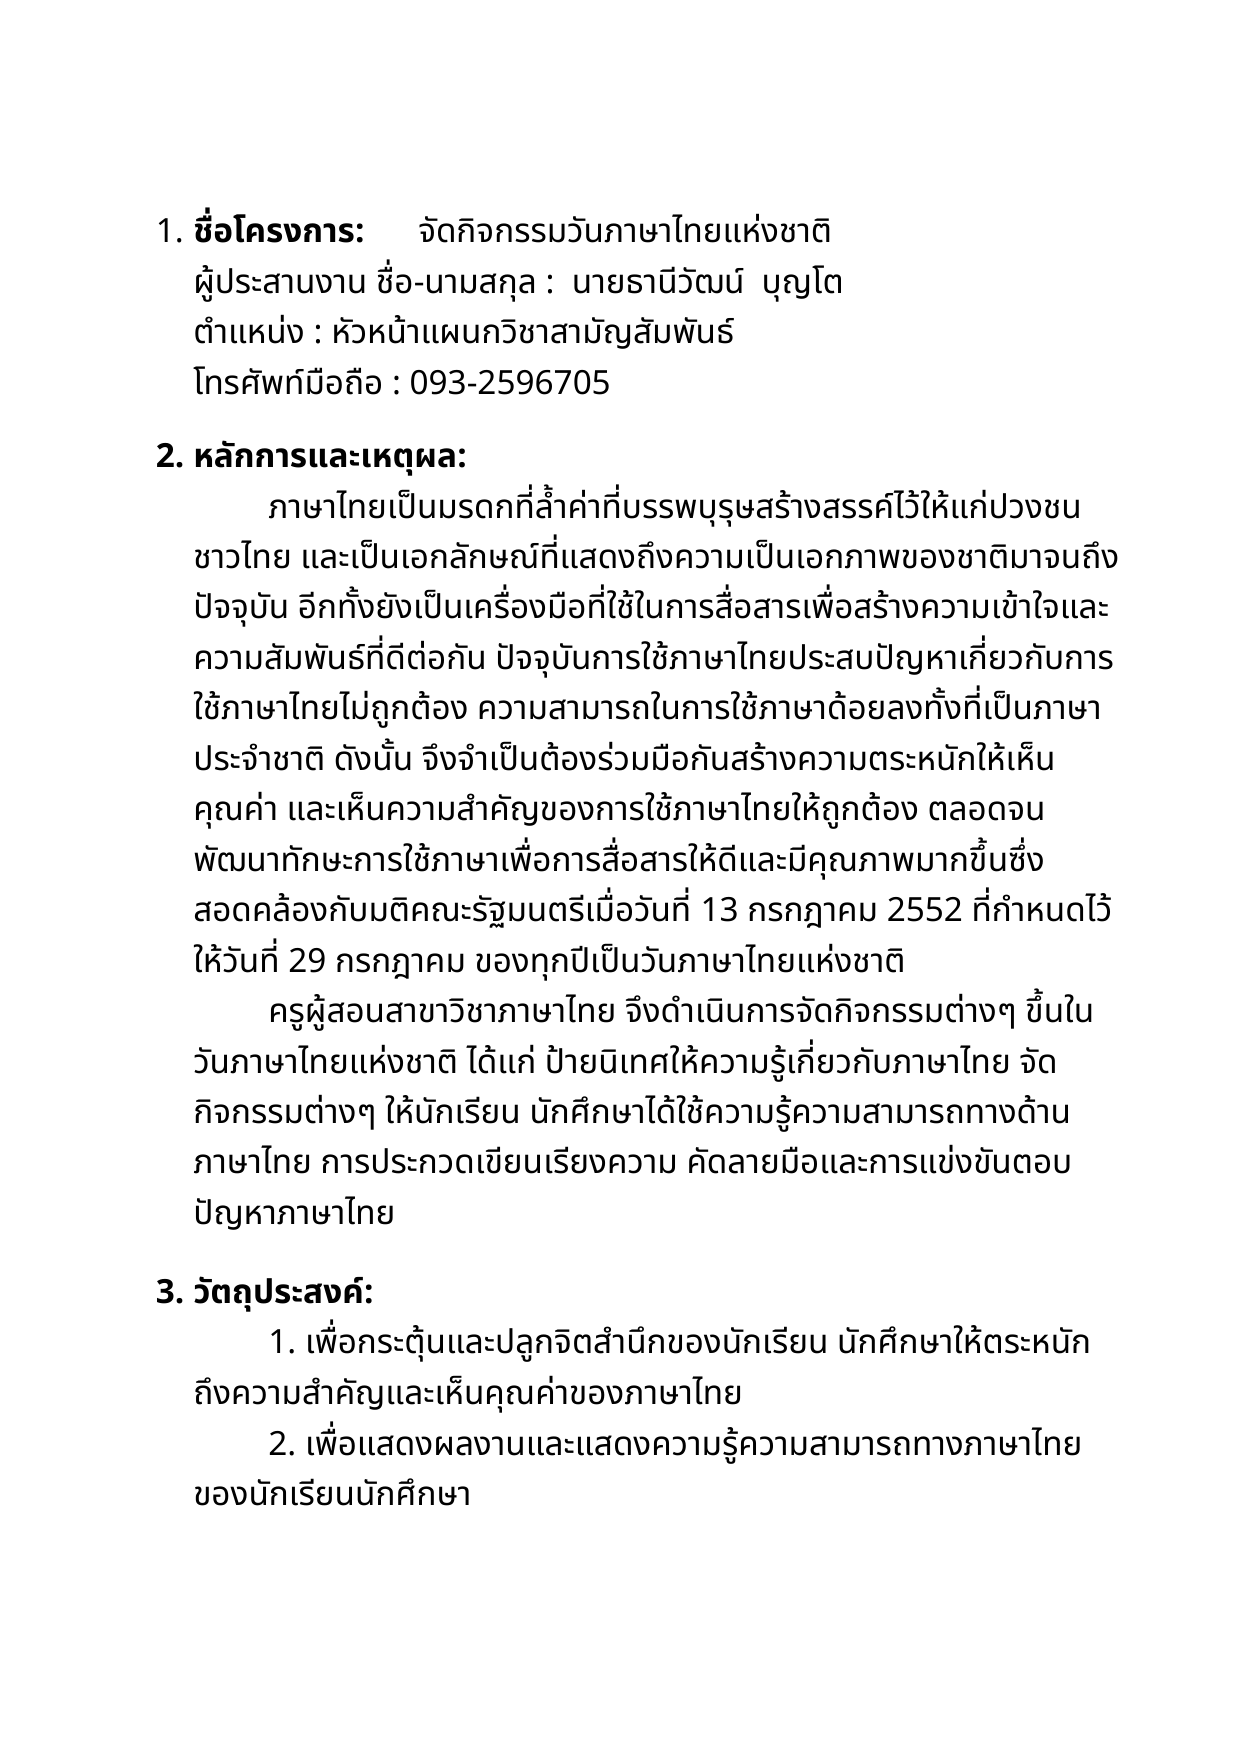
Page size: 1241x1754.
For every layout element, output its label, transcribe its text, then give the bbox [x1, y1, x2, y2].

list ตำแหน่ง : หัวหน้าแผนกวิชาสามัญสัมพันธ์ [193, 308, 1122, 359]
list 1. เพื่อกระตุ้นและปลูกจิตสำนึกของนักเรียน นักศึกษาให้ตระหนักถึงความสำคัญและเห็นคุณค่าของภาษาไทย [193, 1318, 1122, 1419]
list ชื่อโครงการ: จัดกิจกรรมวันภาษาไทยแห่งชาติ [156, 207, 1122, 257]
list 2. เพื่อแสดงผลงานและแสดงความรู้ความสามารถทางภาษาไทยของนักเรียนนักศึกษา [193, 1419, 1122, 1520]
list ครูผู้สอนสาขาวิชาภาษาไทย จึงดำเนินการจัดกิจกรรมต่างๆ ขึ้นในวันภาษาไทยแห่งชาติ ได้แก่ ป้ายนิเทศให้ความรู้เกี่ยวกับภาษาไทย จัดกิจกรรมต่างๆ ให้นักเรียน นักศึกษาได้ใช้ความรู้ความสามารถทางด้านภาษาไทย การประกวดเขียนเรียงความ คัดลายมือและการแข่งขันตอบปัญหาภาษาไทย [193, 987, 1122, 1239]
list โทรศัพท์มือถือ : 093-2596705 [193, 359, 1122, 409]
list ผู้ประสานงาน ชื่อ-นามสกุล : นายธานีวัฒน์ บุญโต [193, 257, 1122, 308]
list หลักการและเหตุผล: [156, 432, 1122, 483]
list วัตถุประสงค์: [156, 1268, 1122, 1318]
list ภาษาไทยเป็นมรดกที่ล้ำค่าที่บรรพบุรุษสร้างสรรค์ไว้ให้แก่ปวงชนชาวไทย และเป็นเอกลักษณ์ที่แสดงถึงความเป็นเอกภาพของชาติมาจนถึงปัจจุบัน อีกทั้งยังเป็นเครื่องมือที่ใช้ในการสื่อสารเพื่อสร้างความเข้าใจและความสัมพันธ์ที่ดีต่อกัน ปัจจุบันการใช้ภาษาไทยประสบปัญหาเกี่ยวกับการใช้ภาษาไทยไม่ถูกต้อง ความสามารถในการใช้ภาษาด้อยลงทั้งที่เป็นภาษาประจำชาติ ดังนั้น จึงจำเป็นต้องร่วมมือกันสร้างความตระหนักให้เห็นคุณค่า และเห็นความสำคัญของการใช้ภาษาไทยให้ถูกต้อง ตลอดจนพัฒนาทักษะการใช้ภาษาเพื่อการสื่อสารให้ดีและมีคุณภาพมากขึ้นซึ่งสอดคล้องกับมติคณะรัฐมนตรีเมื่อวันที่ 13 กรกฎาคม 2552 ที่กำหนดไว้ให้วันที่ 29 กรกฎาคม ของทุกปีเป็นวันภาษาไทยแห่งชาติ [193, 483, 1122, 987]
